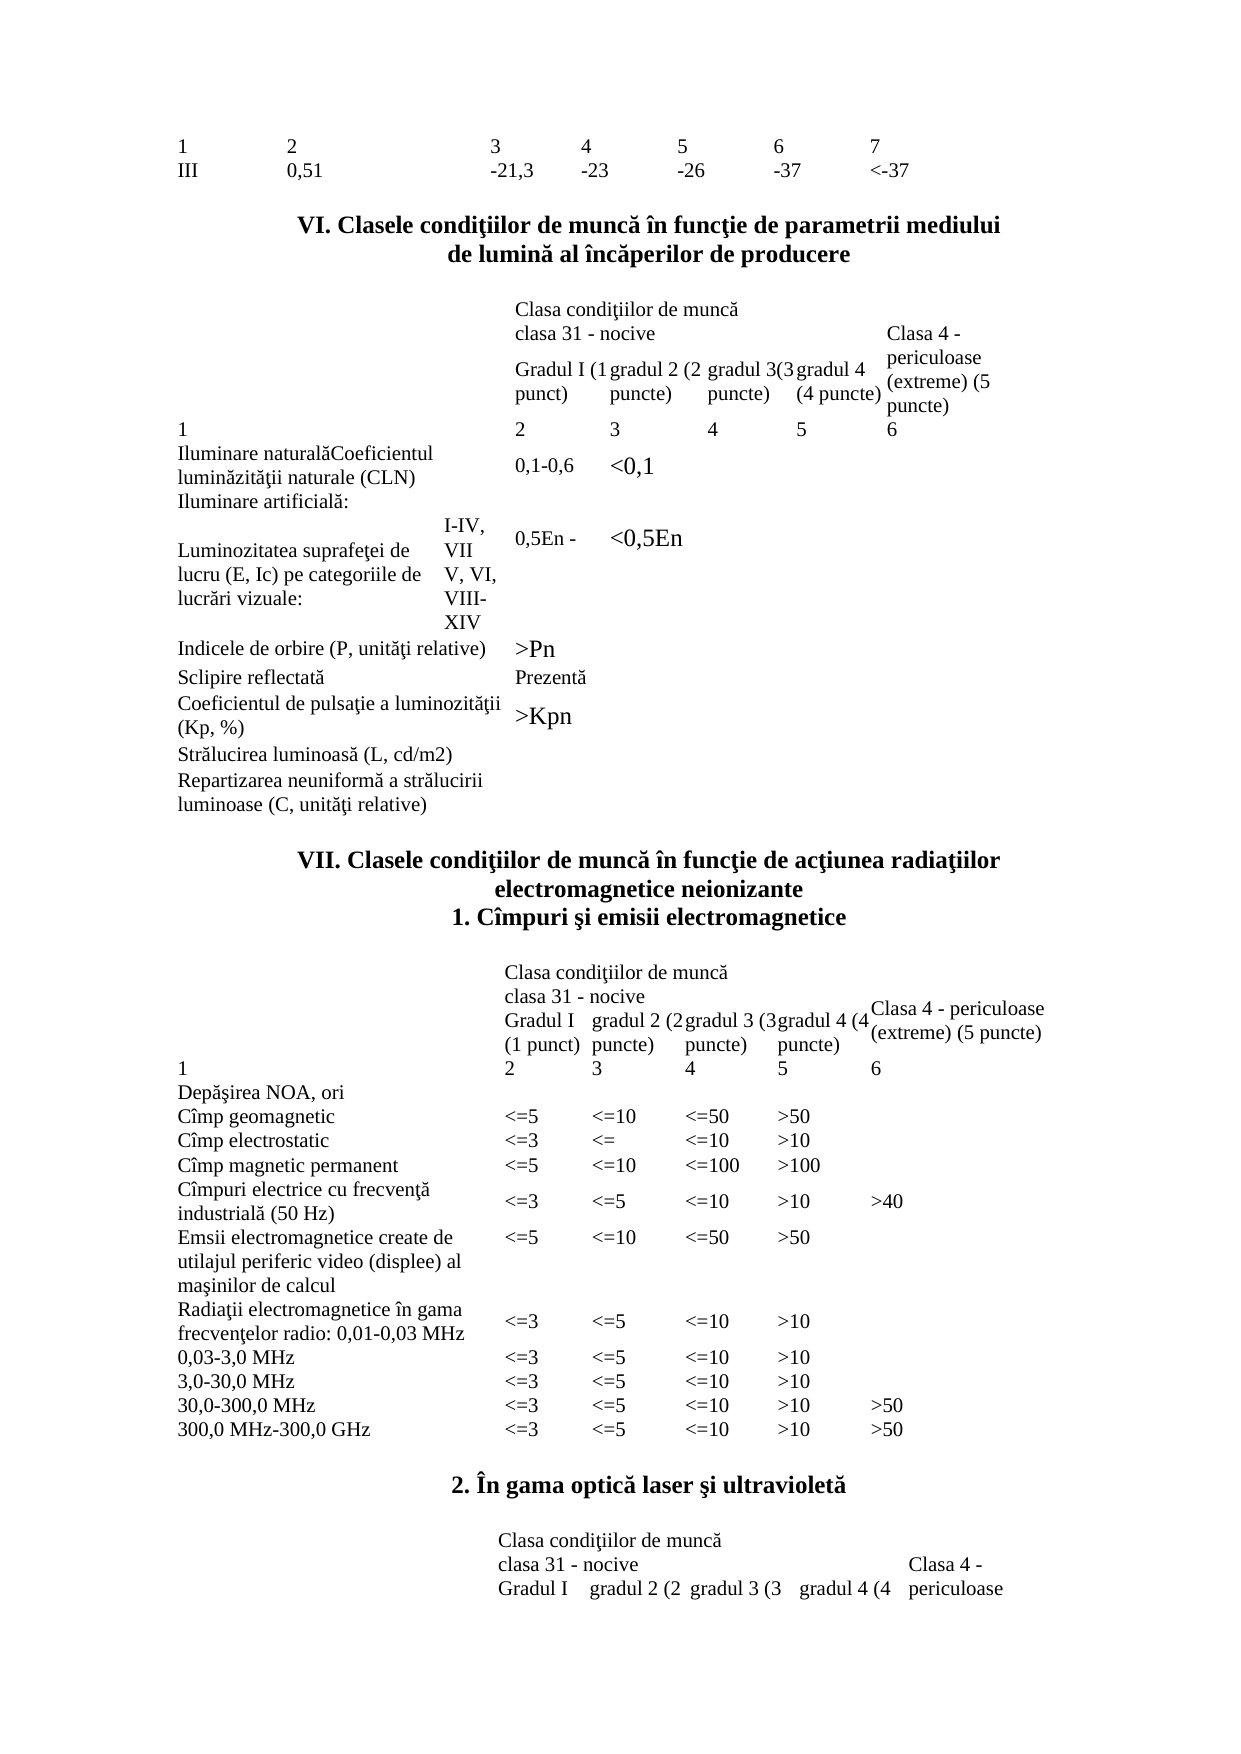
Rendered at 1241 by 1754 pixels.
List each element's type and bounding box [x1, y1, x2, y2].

table_cell [162, 118, 1136, 1615]
